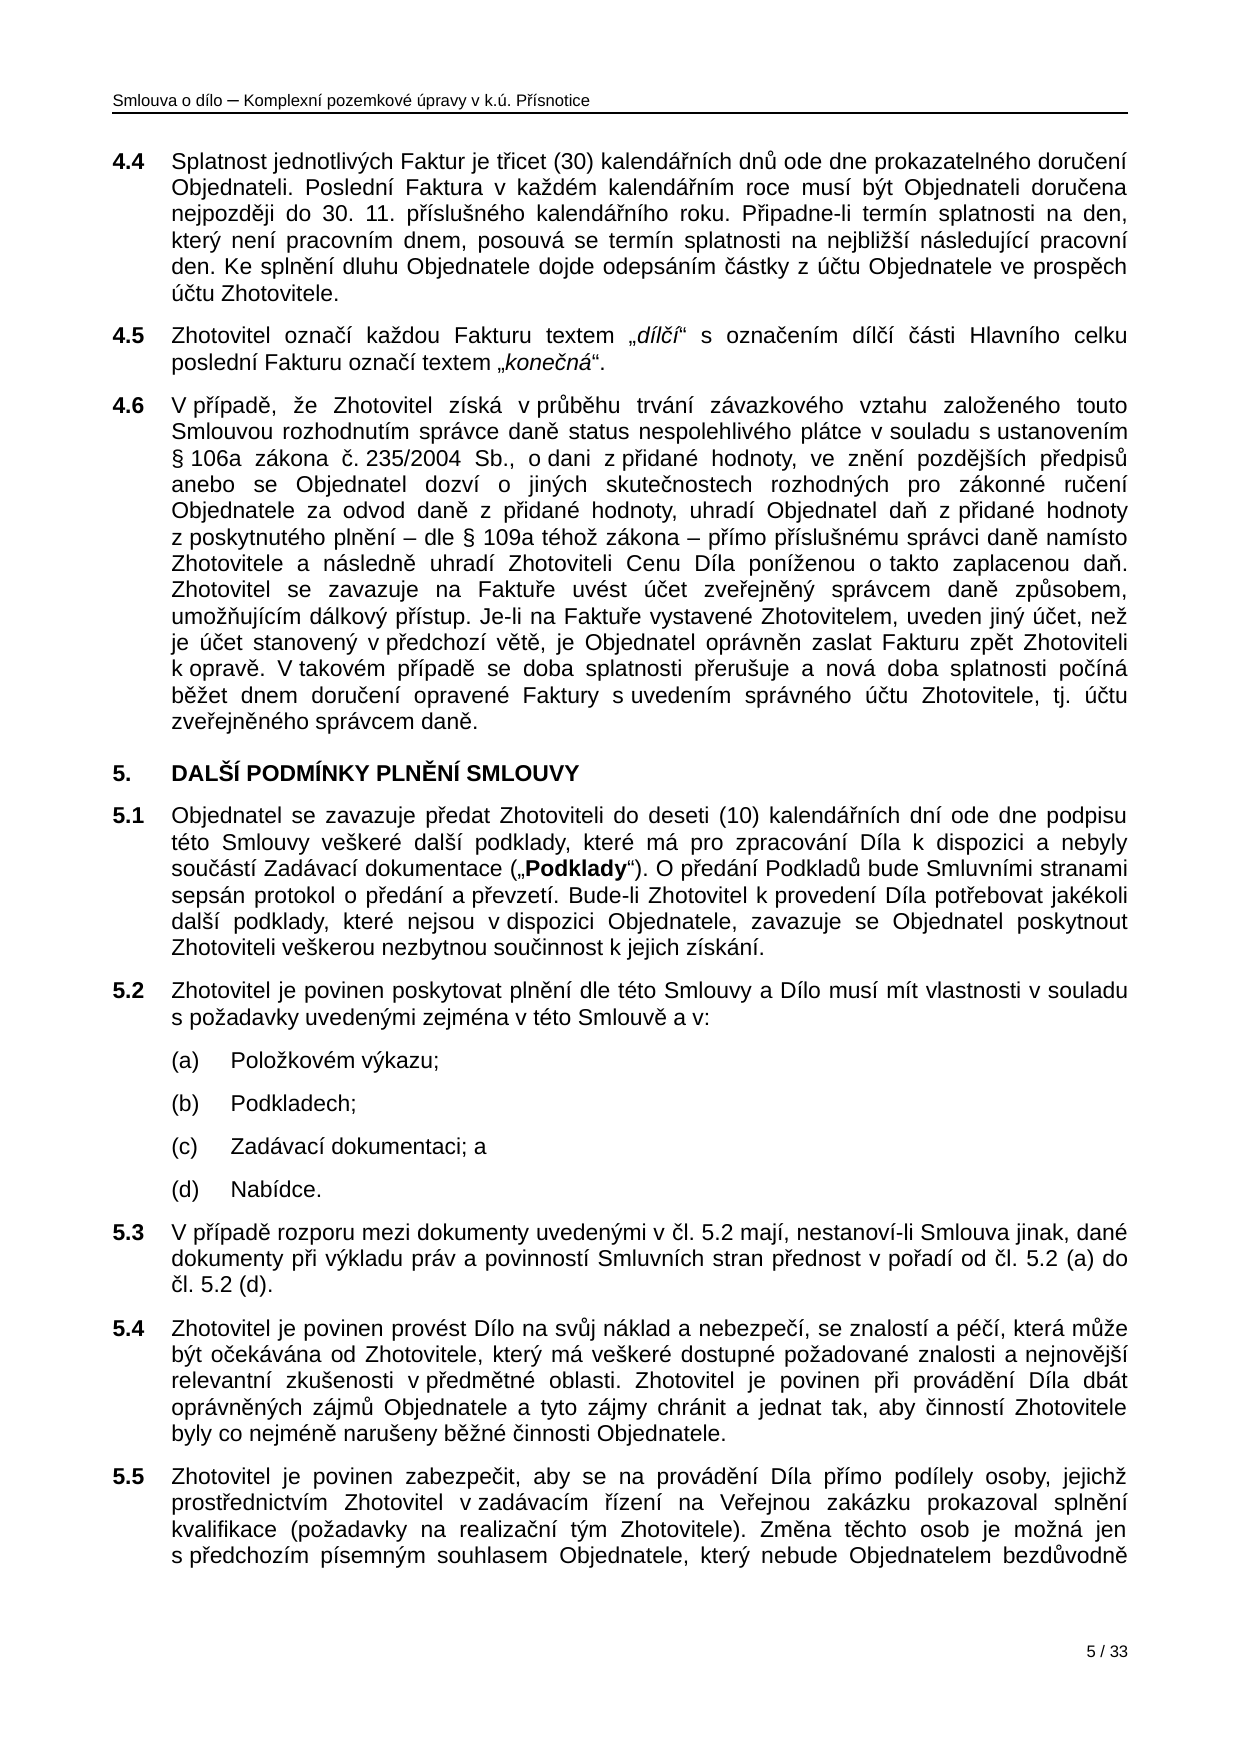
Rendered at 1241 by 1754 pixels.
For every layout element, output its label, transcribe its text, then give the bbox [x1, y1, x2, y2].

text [112, 1463, 1128, 1568]
list Podkladech; [171, 1090, 1128, 1116]
text Objednatel se zavazuje předat Zhotoviteli do deseti (10) kalendářních dní ode dne podpisu této Smlouvy veškeré další podklady, které má pro zpracování Díla k dispozici a nebyly součástí Zadávací dokumentace („Podklady“). O předání Podkladů bude Smluvními stranami sepsán protokol o předání a převzetí. Bude-li Zhotovitel k provedení Díla potřebovat jakékoli další podklady, které nejsou v dispozici Objednatele, zavazuje se Objednatel poskytnout Zhotoviteli veškerou nezbytnou součinnost k jejich získání. [112, 802, 1128, 961]
text V případě rozporu mezi dokumenty uvedenými v čl. 5.2 mají, nestanoví-li Smlouva jinak, dané dokumenty při výkladu práv a povinností Smluvních stran přednost v pořadí od čl. 5.2 (a) do čl. 5.2 (d). [112, 1219, 1128, 1298]
list Nabídce. [171, 1176, 1128, 1202]
text Splatnost jednotlivých Faktur je třicet (30) kalendářních dnů ode dne prokazatelného doručení Objednateli. Poslední Faktura v každém kalendářním roce musí být Objednateli doručena nejpozději do 30. 11. příslušného kalendářního roku. Připadne-li termín splatnosti na den, který není pracovním dnem, posouvá se termín splatnosti na nejbližší následující pracovní den. Ke splnění dluhu Objednatele dojde odepsáním částky z účtu Objednatele ve prospěch účtu Zhotovitele. [112, 148, 1128, 306]
text Zhotovitel označí každou Fakturu textem „dílčí“ s označením dílčí části Hlavního celku poslední Fakturu označí textem „konečná“. [112, 322, 1128, 375]
text Další podmínky Plnění smlouvy [112, 759, 1128, 786]
list Položkovém výkazu; [171, 1047, 1128, 1073]
text Zhotovitel je povinen provést Dílo na svůj náklad a nebezpečí, se znalostí a péčí, která může být očekávána od Zhotovitele, který má veškeré dostupné požadované znalosti a nejnovější relevantní zkušenosti v předmětné oblasti. Zhotovitel je povinen při provádění Díla dbát oprávněných zájmů Objednatele a tyto zájmy chránit a jednat tak, aby činností Zhotovitele byly co nejméně narušeny běžné činnosti Objednatele. [112, 1314, 1128, 1446]
text Zhotovitel je povinen poskytovat plnění dle této Smlouvy a Dílo musí mít vlastnosti v souladu s požadavky uvedenými zejména v této Smlouvě a v: [112, 977, 1128, 1030]
list Zadávací dokumentaci; a [171, 1133, 1128, 1159]
text V případě, že Zhotovitel získá v průběhu trvání závazkového vztahu založeného touto Smlouvou rozhodnutím správce daně status nespolehlivého plátce v souladu s ustanovením § 106a zákona č. 235/2004 Sb., o dani z přidané hodnoty, ve znění pozdějších předpisů anebo se Objednatel dozví o jiných skutečnostech rozhodných pro zákonné ručení Objednatele za odvod daně z přidané hodnoty, uhradí Objednatel daň z přidané hodnoty z poskytnutého plnění – dle § 109a téhož zákona – přímo příslušnému správci daně namísto Zhotovitele a následně uhradí Zhotoviteli Cenu Díla poníženou o takto zaplacenou daň. Zhotovitel se zavazuje na Faktuře uvést účet zveřejněný správcem daně způsobem, umožňujícím dálkový přístup. Je-li na Faktuře vystavené Zhotovitelem, uveden jiný účet, než je účet stanovený v předchozí větě, je Objednatel oprávněn zaslat Fakturu zpět Zhotoviteli k opravě. V takovém případě se doba splatnosti přerušuje a nová doba splatnosti počíná běžet dnem doručení opravené Faktury s uvedením správného účtu Zhotovitele, tj. účtu zveřejněného správcem daně. [112, 392, 1128, 734]
